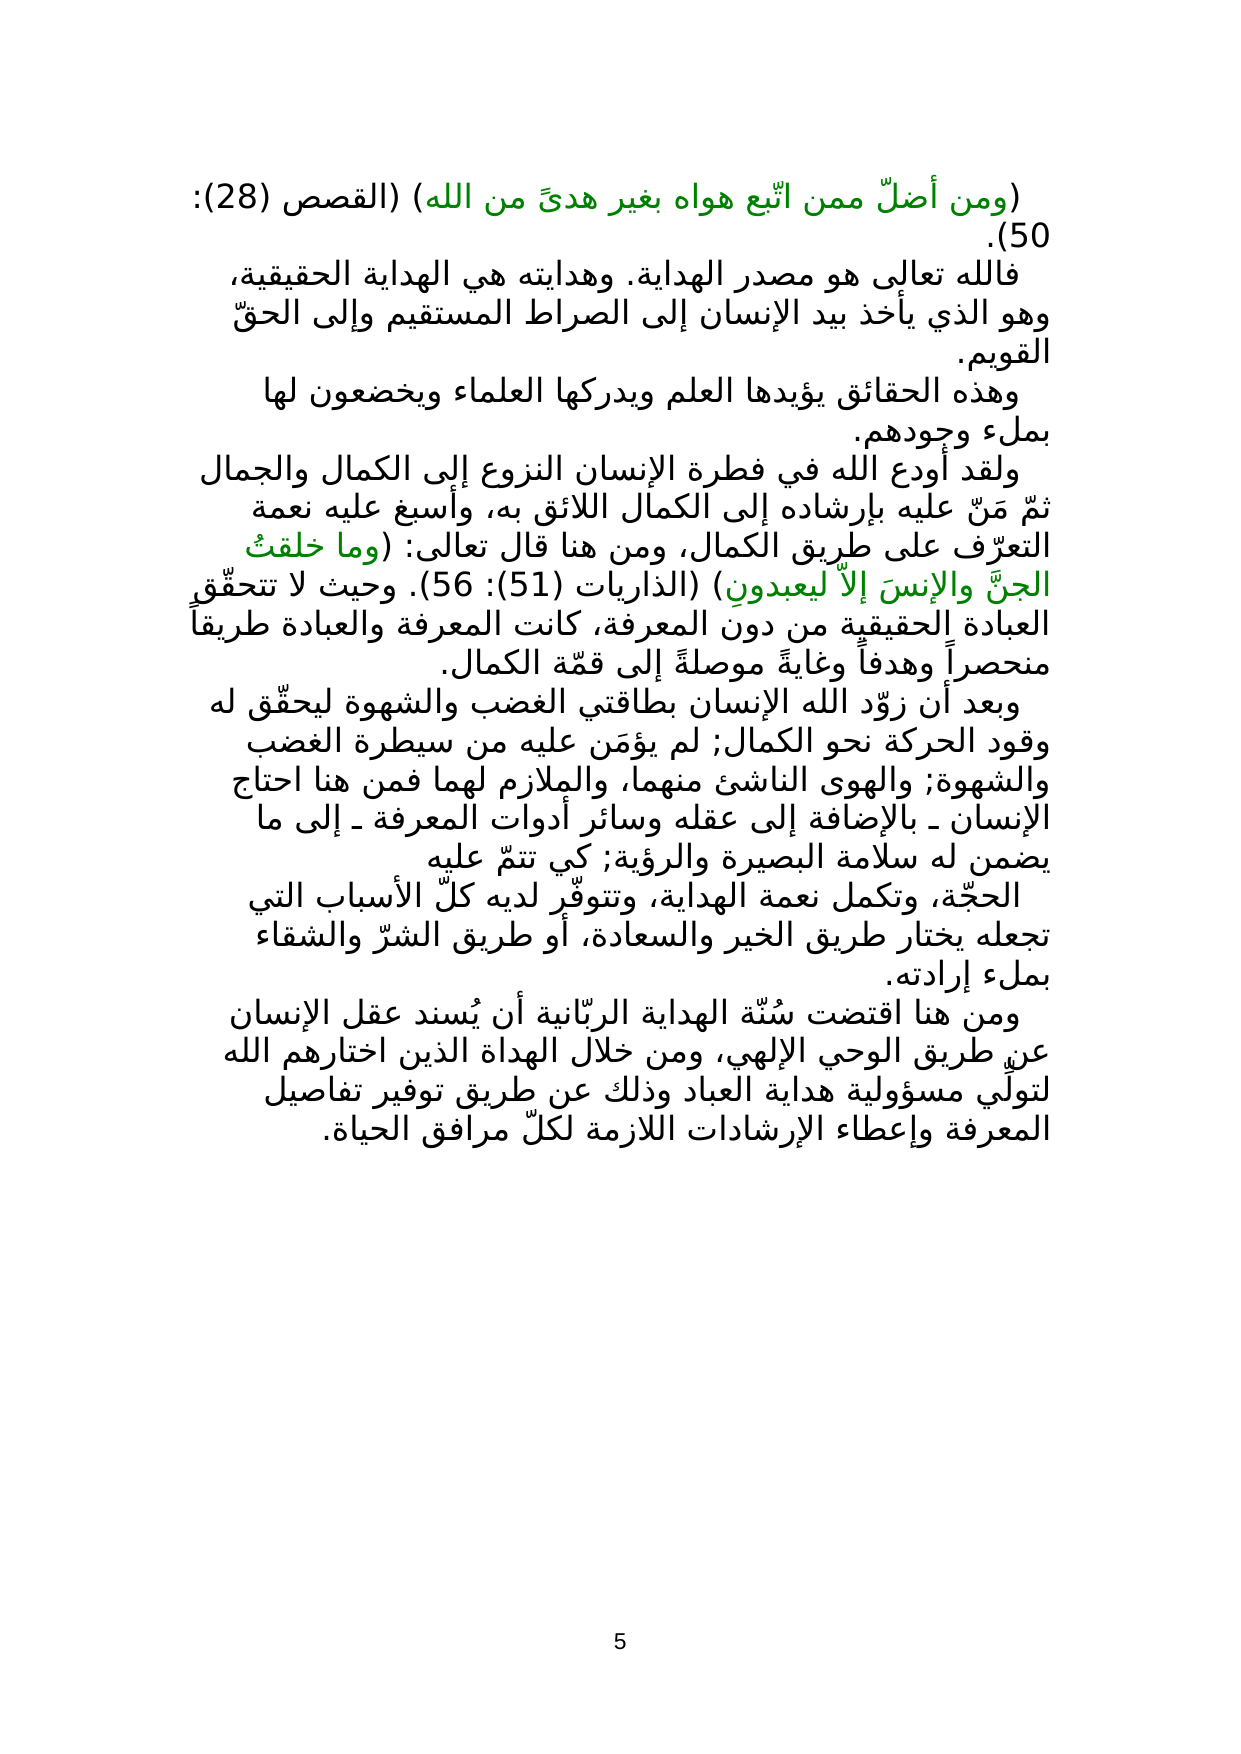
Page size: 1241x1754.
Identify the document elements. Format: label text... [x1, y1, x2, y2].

text فالله تعالى هو مصدر الهداية. وهدايته هي الهداية الحقيقية، وهو الذي يأخذ بيد الإنسان إلى الصراط المستقيم وإلى الحقّ القويم. [189, 255, 1051, 371]
text ومن هنا اقتضت سُنّة الهداية الربّانية أن يُسند عقل الإنسان عن طريق الوحي الإلهي، ومن خلال الهداة الذين اختارهم الله لتولِّي مسؤولية هداية العباد وذلك عن طريق توفير تفاصيل المعرفة وإعطاء الإرشادات اللازمة لكلّ مرافق الحياة. [189, 993, 1051, 1148]
text وهذه الحقائق يؤيدها العلم ويدركها العلماء ويخضعون لها بملء وجودهم. [189, 371, 1051, 449]
text وبعد أن زوّد الله الإنسان بطاقتي الغضب والشهوة ليحقّق له وقود الحركة نحو الكمال; لم يؤمَن عليه من سيطرة الغضب والشهوة; والهوى الناشئ منهما، والملازم لهما فمن هنا احتاج الإنسان ـ بالإضافة إلى عقله وسائر أدوات المعرفة ـ إلى ما يضمن له سلامة البصيرة والرؤية; كي تتمّ عليه [189, 682, 1051, 877]
text (ومن أضلّ ممن اتّبع هواه بغير هدىً من الله) (القصص (28):50). [189, 177, 1051, 255]
text الحجّة، وتكمل نعمة الهداية، وتتوفّر لديه كلّ الأسباب التي تجعله يختار طريق الخير والسعادة، أو طريق الشرّ والشقاء بملء إرادته. [189, 877, 1051, 993]
text ولقد أودع الله في فطرة الإنسان النزوع إلى الكمال والجمال ثمّ مَنّ عليه بإرشاده إلى الكمال اللائق به، وأسبغ عليه نعمة التعرّف على طريق الكمال، ومن هنا قال تعالى: (وما خلقتُ الجنَّ والإنسَ إلاّ ليعبدونِ) (الذاريات (51): 56). وحيث لا تتحقّق العبادة الحقيقية من دون المعرفة، كانت المعرفة والعبادة طريقاً منحصراً وهدفاً وغايةً موصلةً إلى قمّة الكمال. [189, 449, 1051, 682]
